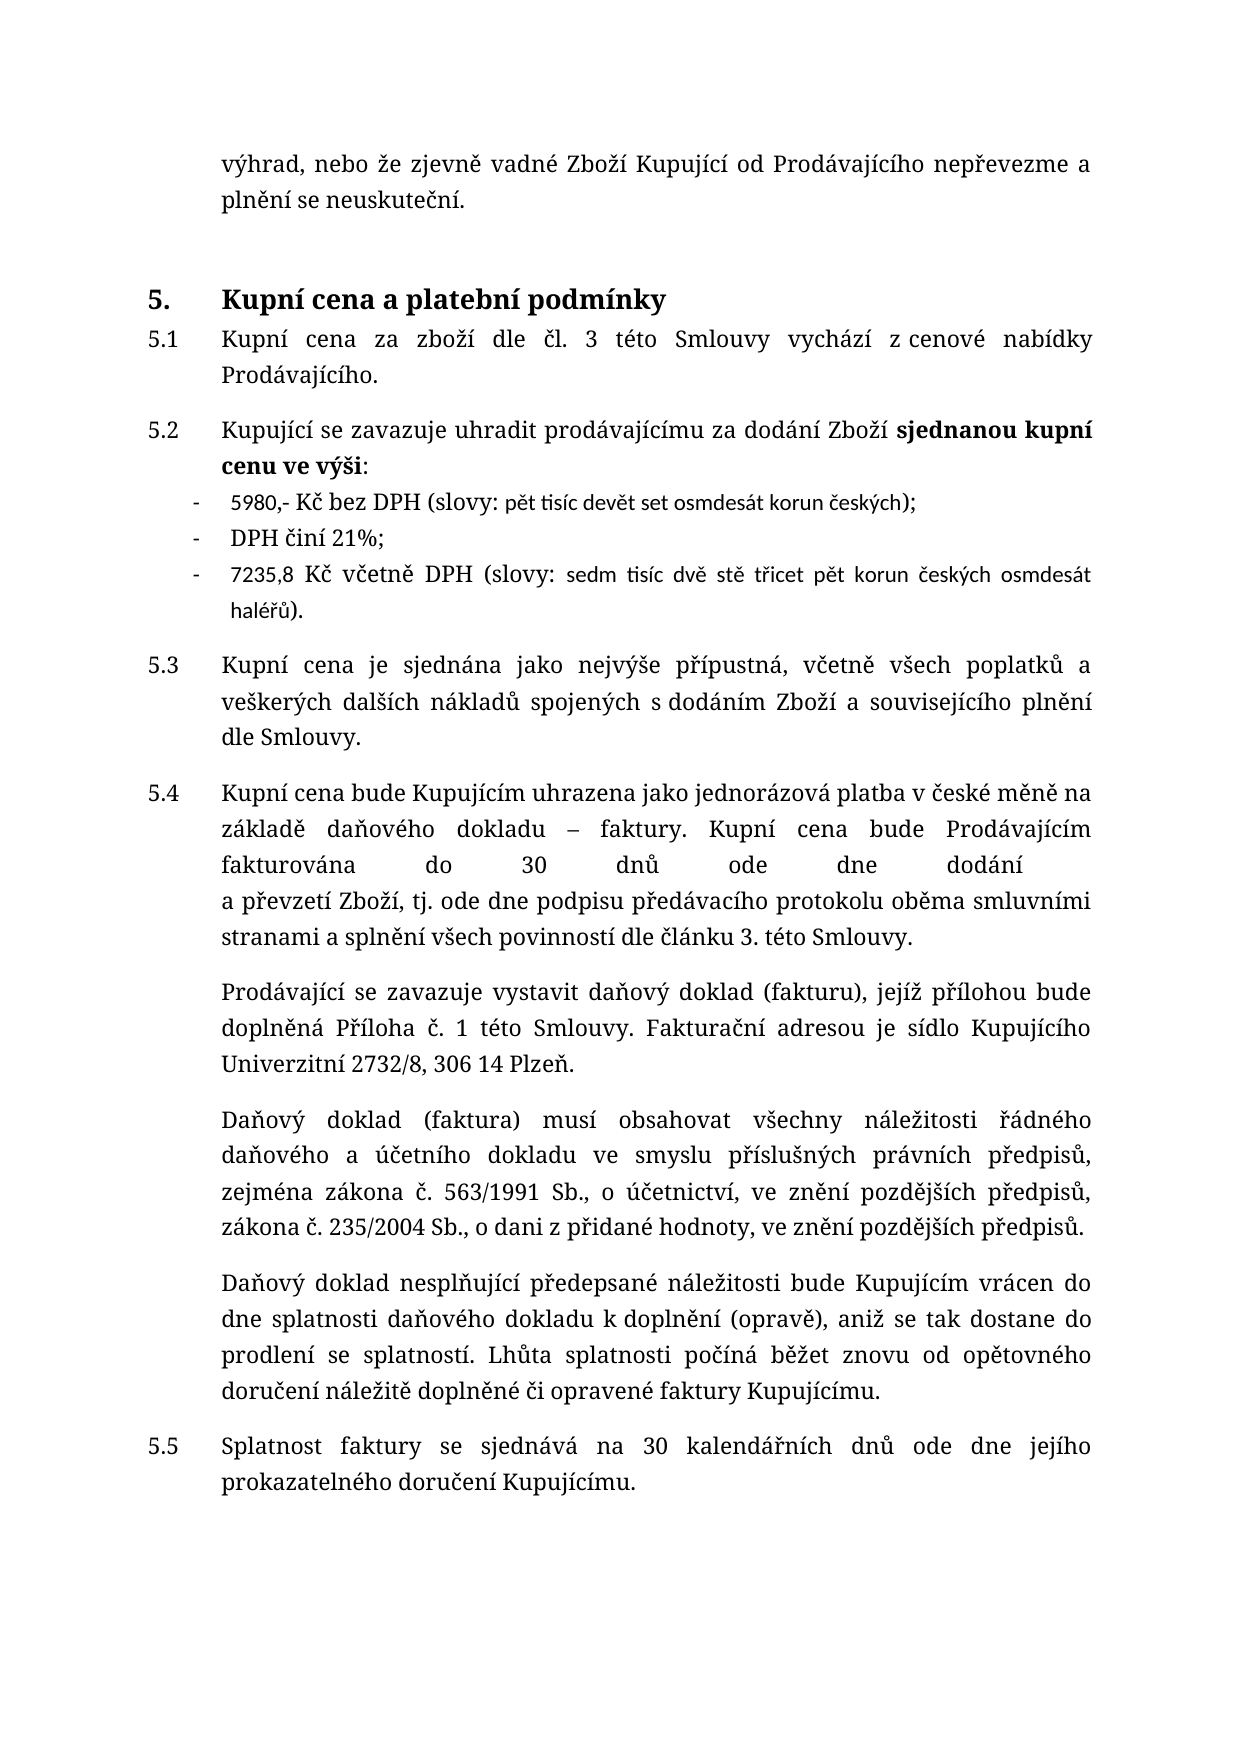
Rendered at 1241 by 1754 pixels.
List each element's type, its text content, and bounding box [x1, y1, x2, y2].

list 5980,- Kč bez DPH (slovy: pět tisíc devět set osmdesát korun českých); [193, 486, 1093, 517]
list 7235,8 Kč včetně DPH (slovy: sedm tisíc dvě stě třicet pět korun českých osmdesát haléřů). [193, 558, 1093, 625]
text 5. Kupní cena a platební podmínky [148, 280, 1093, 317]
text 5.5 Splatnost faktury se sjednává na 30 kalendářních dnů ode dne jejího prokazatelného doručení Kupujícímu. [148, 1430, 1093, 1497]
text Daňový doklad nesplňující předepsané náležitosti bude Kupujícím vrácen do dne splatnosti daňového dokladu k doplnění (opravě), aniž se tak dostane do prodlení se splatností. Lhůta splatnosti počíná běžet znovu od opětovného doručení náležitě doplněné či opravené faktury Kupujícímu. [221, 1267, 1093, 1406]
text 5.3 Kupní cena je sjednána jako nejvýše přípustná, včetně všech poplatků a veškerých dalších nákladů spojených s dodáním Zboží a souvisejícího plnění dle Smlouvy. [148, 649, 1093, 753]
list DPH činí 21%; [193, 522, 1093, 553]
text Prodávající se zavazuje vystavit daňový doklad (fakturu), jejíž přílohou bude doplněná Příloha č. 1 této Smlouvy. Fakturační adresou je sídlo Kupujícího Univerzitní 2732/8, 306 14 Plzeň. [221, 976, 1093, 1079]
text Daňový doklad (faktura) musí obsahovat všechny náležitosti řádného daňového a účetního dokladu ve smyslu příslušných právních předpisů, zejména zákona č. 563/1991 Sb., o účetnictví, ve znění pozdějších předpisů, zákona č. 235/2004 Sb., o dani z přidané hodnoty, ve znění pozdějších předpisů. [221, 1103, 1093, 1243]
text 5.2 Kupující se zavazuje uhradit prodávajícímu za dodání Zboží sjednanou kupní cenu ve výši: [148, 414, 1093, 481]
text 5.4 Kupní cena bude Kupujícím uhrazena jako jednorázová platba v české měně na základě daňového dokladu – faktury. Kupní cena bude Prodávajícím fakturována do 30 dnů ode dne dodání a převzetí Zboží, tj. ode dne podpisu předávacího protokolu oběma smluvními stranami a splnění všech povinností dle článku 3. této Smlouvy. [148, 777, 1093, 952]
text 5.1 Kupní cena za zboží dle čl. 3 této Smlouvy vychází z cenové nabídky Prodávajícího. [148, 323, 1093, 390]
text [148, 148, 1093, 215]
